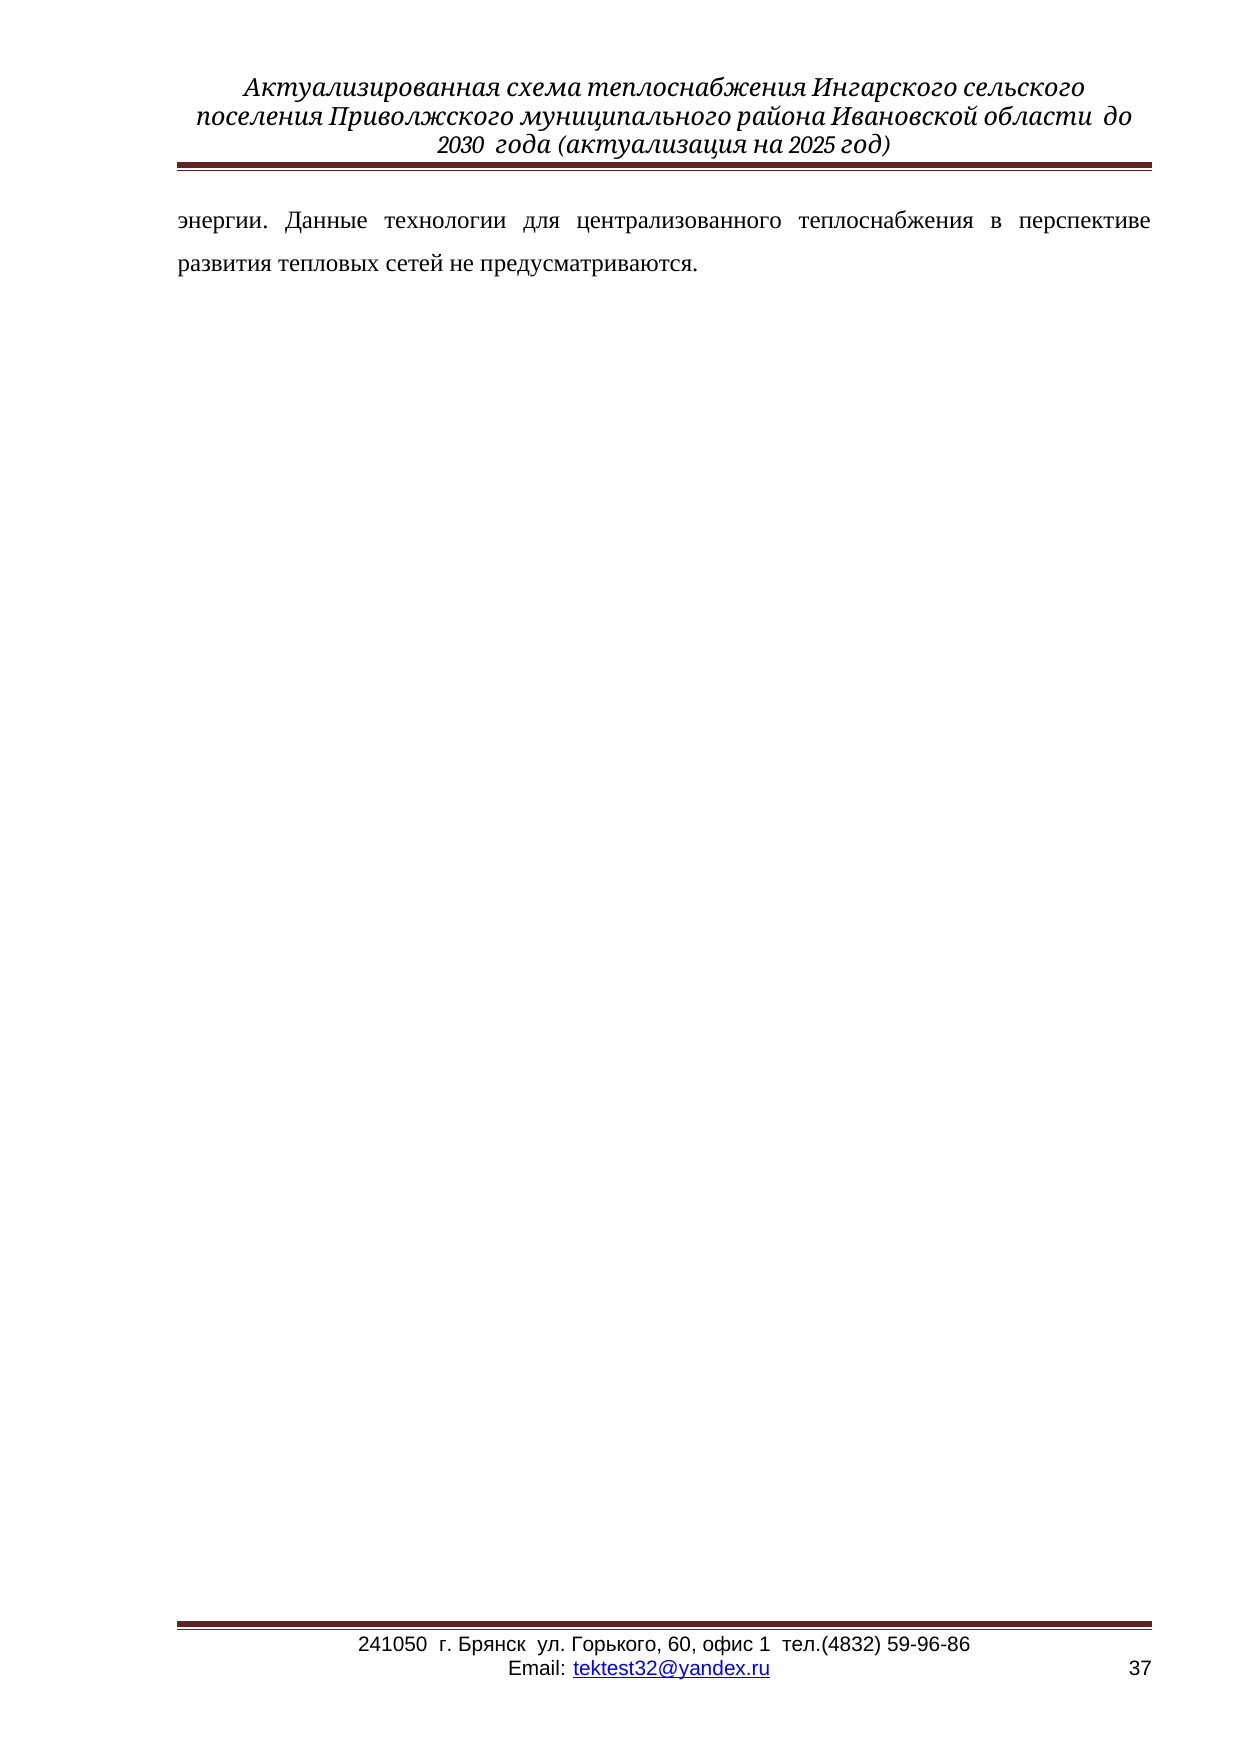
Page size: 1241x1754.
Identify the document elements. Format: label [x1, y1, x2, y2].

text [177, 205, 1152, 277]
